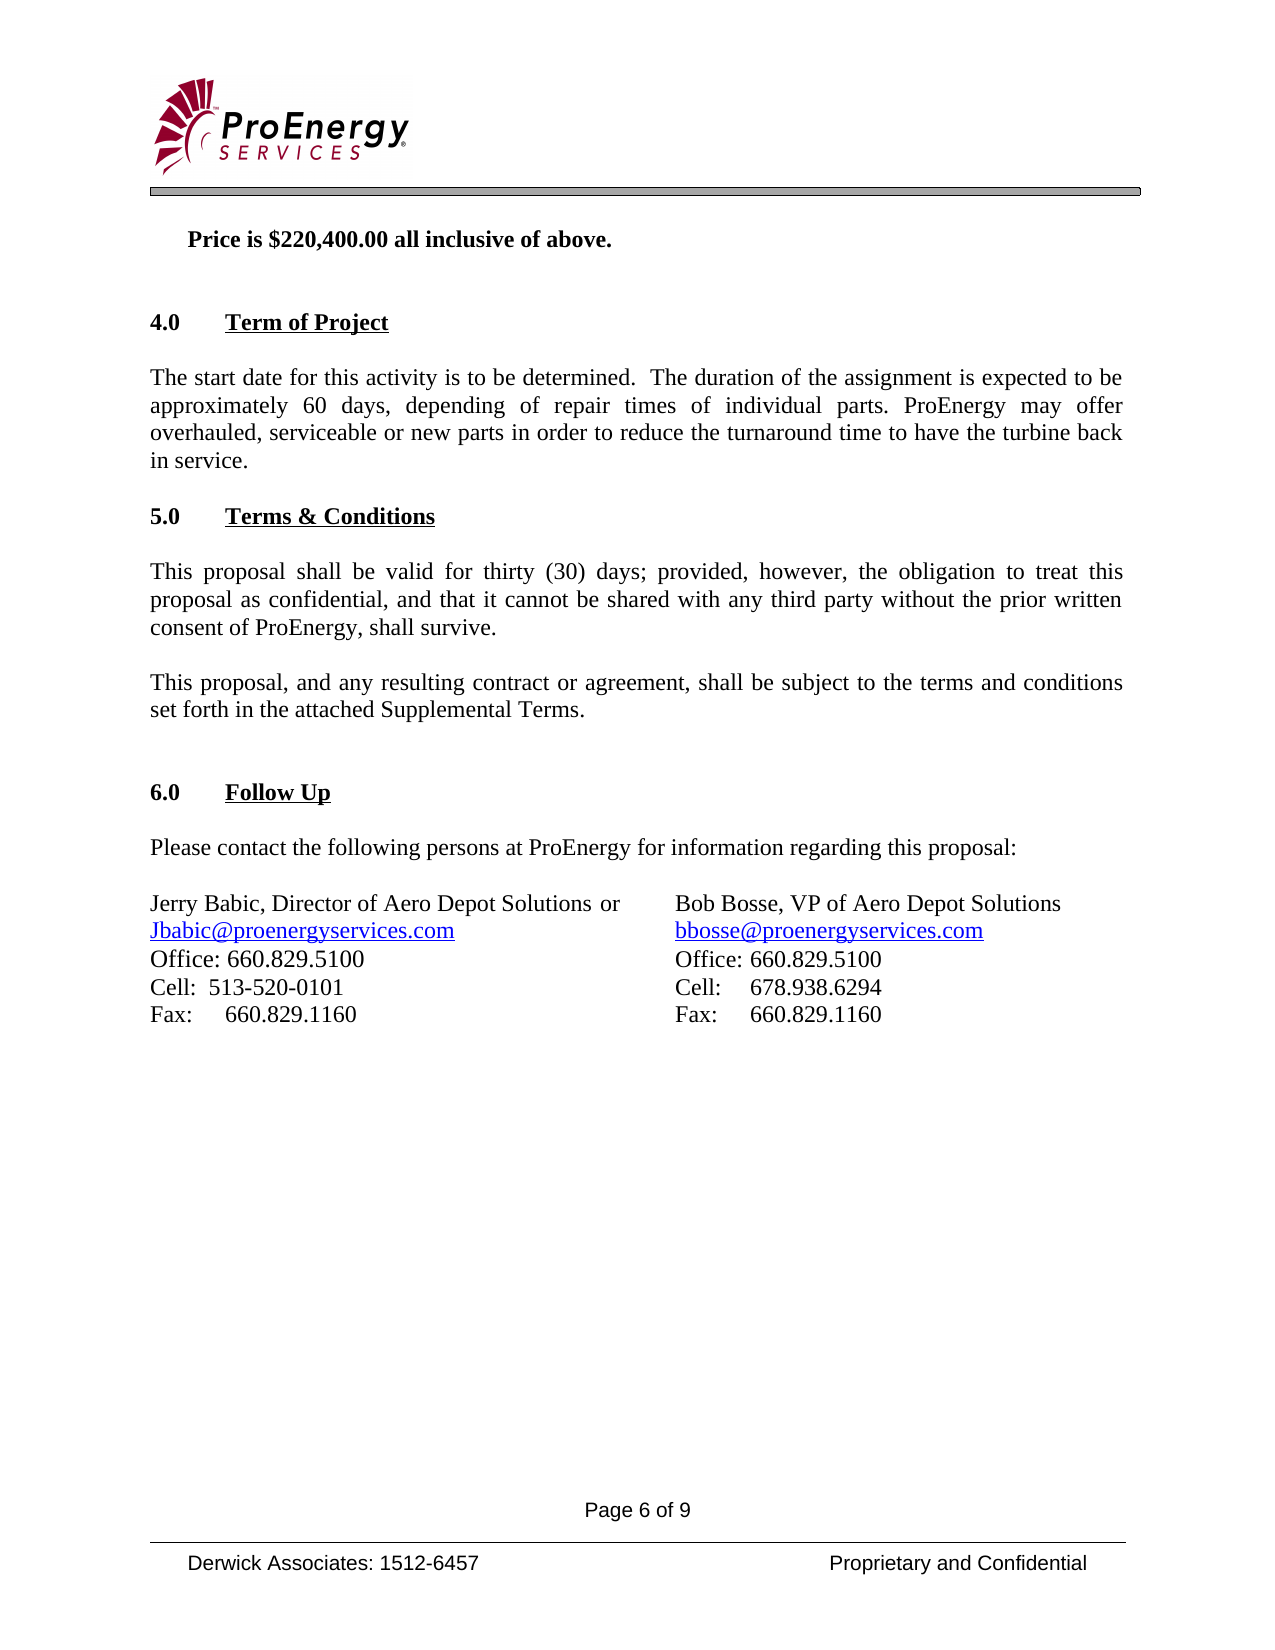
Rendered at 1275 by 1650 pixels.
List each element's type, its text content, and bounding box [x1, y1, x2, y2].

text The start date for this activity is to be determined. The duration of the assignment is expected to be approximately 60 days, depending of repair times of individual parts. ProEnergy may offer overhauled, serviceable or new parts in order to reduce the turnaround time to have the turbine back in service. [150, 363, 1125, 473]
text Office: 660.829.5100 Office: 660.829.5100 [150, 944, 1125, 973]
text Price is $220,400.00 all inclusive of above. [187, 225, 1125, 253]
text Cell: 513-520-0101 Cell: 678.938.6294 [150, 973, 1125, 1000]
list Terms & Conditions [150, 502, 1125, 530]
list Follow Up [150, 778, 1125, 806]
text Please contact the following persons at ProEnergy for information regarding this proposal: [150, 833, 1125, 861]
text Fax: 660.829.1160 Fax: 660.829.1160 [150, 1000, 1125, 1028]
picture [150, 75, 413, 180]
text Jerry Babic, Director of Aero Depot Solutions or Bob Bosse, VP of Aero Depot Solutions Jbabic@proenergyservices.com bbosse@proenergyservices.com [150, 889, 1125, 944]
text This proposal, and any resulting contract or agreement, shall be subject to the terms and conditions set forth in the attached Supplemental Terms. [150, 668, 1125, 723]
text This proposal shall be valid for thirty (30) days; provided, however, the obligation to treat this proposal as confidential, and that it cannot be shared with any third party without the prior written consent of ProEnergy, shall survive. [150, 557, 1125, 640]
list Term of Project [150, 308, 1125, 335]
